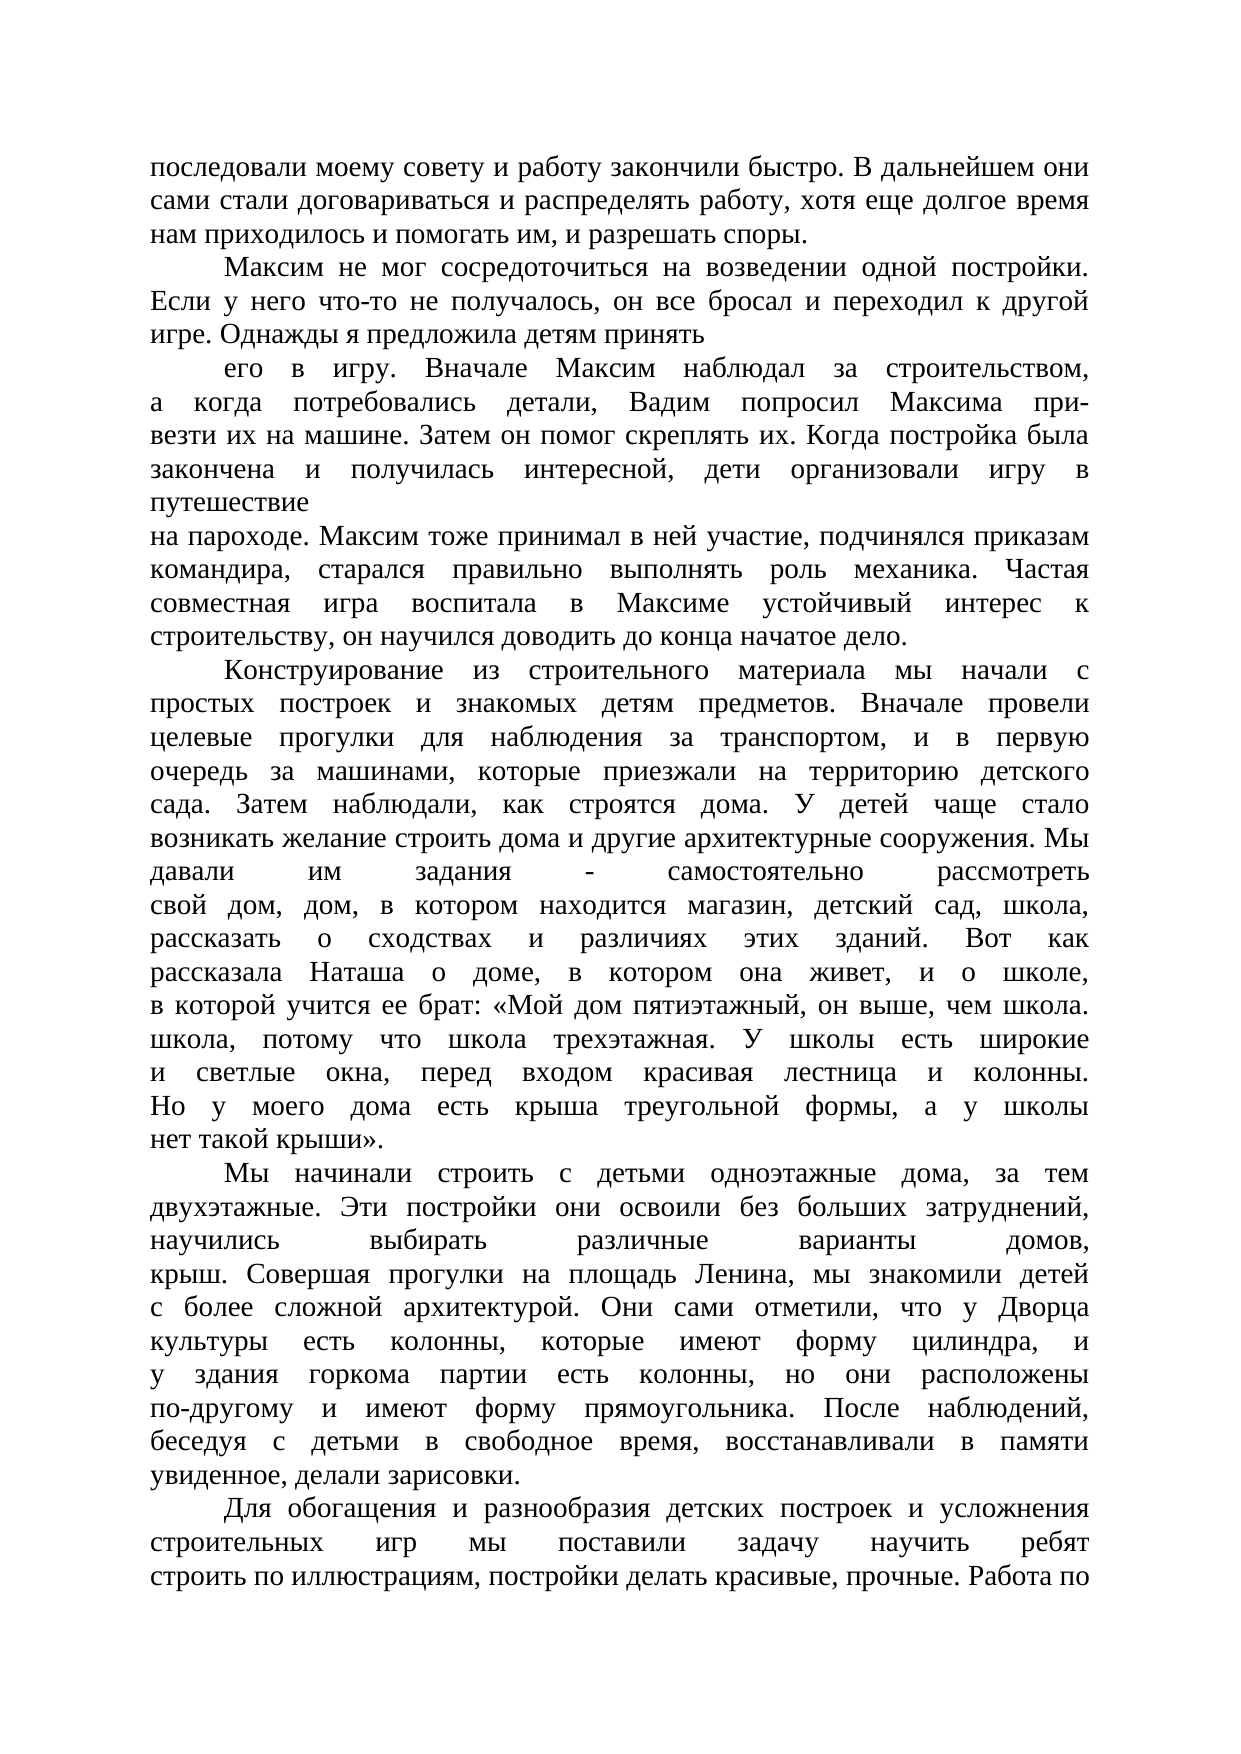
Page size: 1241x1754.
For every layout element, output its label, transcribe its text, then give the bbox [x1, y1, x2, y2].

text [150, 1491, 1090, 1591]
text Конструирование из строительного материала мы начали с простых построек и знакомых детям предметов. Вначале провели целевые прогулки для наблюдения за транспортом, и в первую очередь за машинами, которые приезжали на территорию детского сада. Затем наблюдали, как строятся дома. У детей чаще стало возникать желание строить дома и другие архитектурные сооружения. Мы давали им задания - самостоятельно рассмотреть свой дом, дом, в котором находится магазин, детский сад, школа, рассказать о сходствах и различиях этих зданий. Вот как рассказала Наташа о доме, в котором она живет, и о школе, в которой учится ее брат: «Мой дом пятиэтажный, он выше, чем школа. школа, потому что школа трехэтажная. У школы есть широкие и светлые окна, перед входом красивая лестница и колонны. Но у моего дома есть крыша треугольной формы, а у школы нет такой крыши». [150, 652, 1090, 1155]
text Максим не мог сосредоточиться на возведении одной постройки. Если у него что-то не получалось, он все бросал и переходил к другой игре. Однажды я предложила детям принять [150, 249, 1090, 350]
text на пароходе. Максим тоже принимал в ней участие, подчинялся приказам командира, старался правильно выполнять роль механика. Частая совместная игра воспитала в Максиме устойчивый интерес к строительству, он научился доводить до конца начатое дело. [150, 518, 1090, 652]
text его в игру. Вначале Максим наблюдал за строительством, а когда потребовались детали, Вадим попросил Максима при- везти их на машине. Затем он помог скреплять их. Когда постройка была закончена и получилась интересной, дети организовали игру в путешествие [150, 350, 1090, 518]
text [150, 149, 1090, 249]
text Мы начинали строить с детьми одноэтажные дома, за тем двухэтажные. Эти постройки они освоили без больших затруднений, научились выбирать различные варианты домов, крыш. Совершая прогулки на площадь Ленина, мы знакомили детей с более сложной архитектурой. Они сами отметили, что у Дворца культуры есть колонны, которые имеют форму цилиндра, и у здания горкома партии есть колонны, но они расположены по-другому и имеют форму прямоугольника. После наблюдений, беседуя с детьми в свободное время, восстанавливали в памяти увиденное, делали зарисовки. [150, 1155, 1090, 1491]
